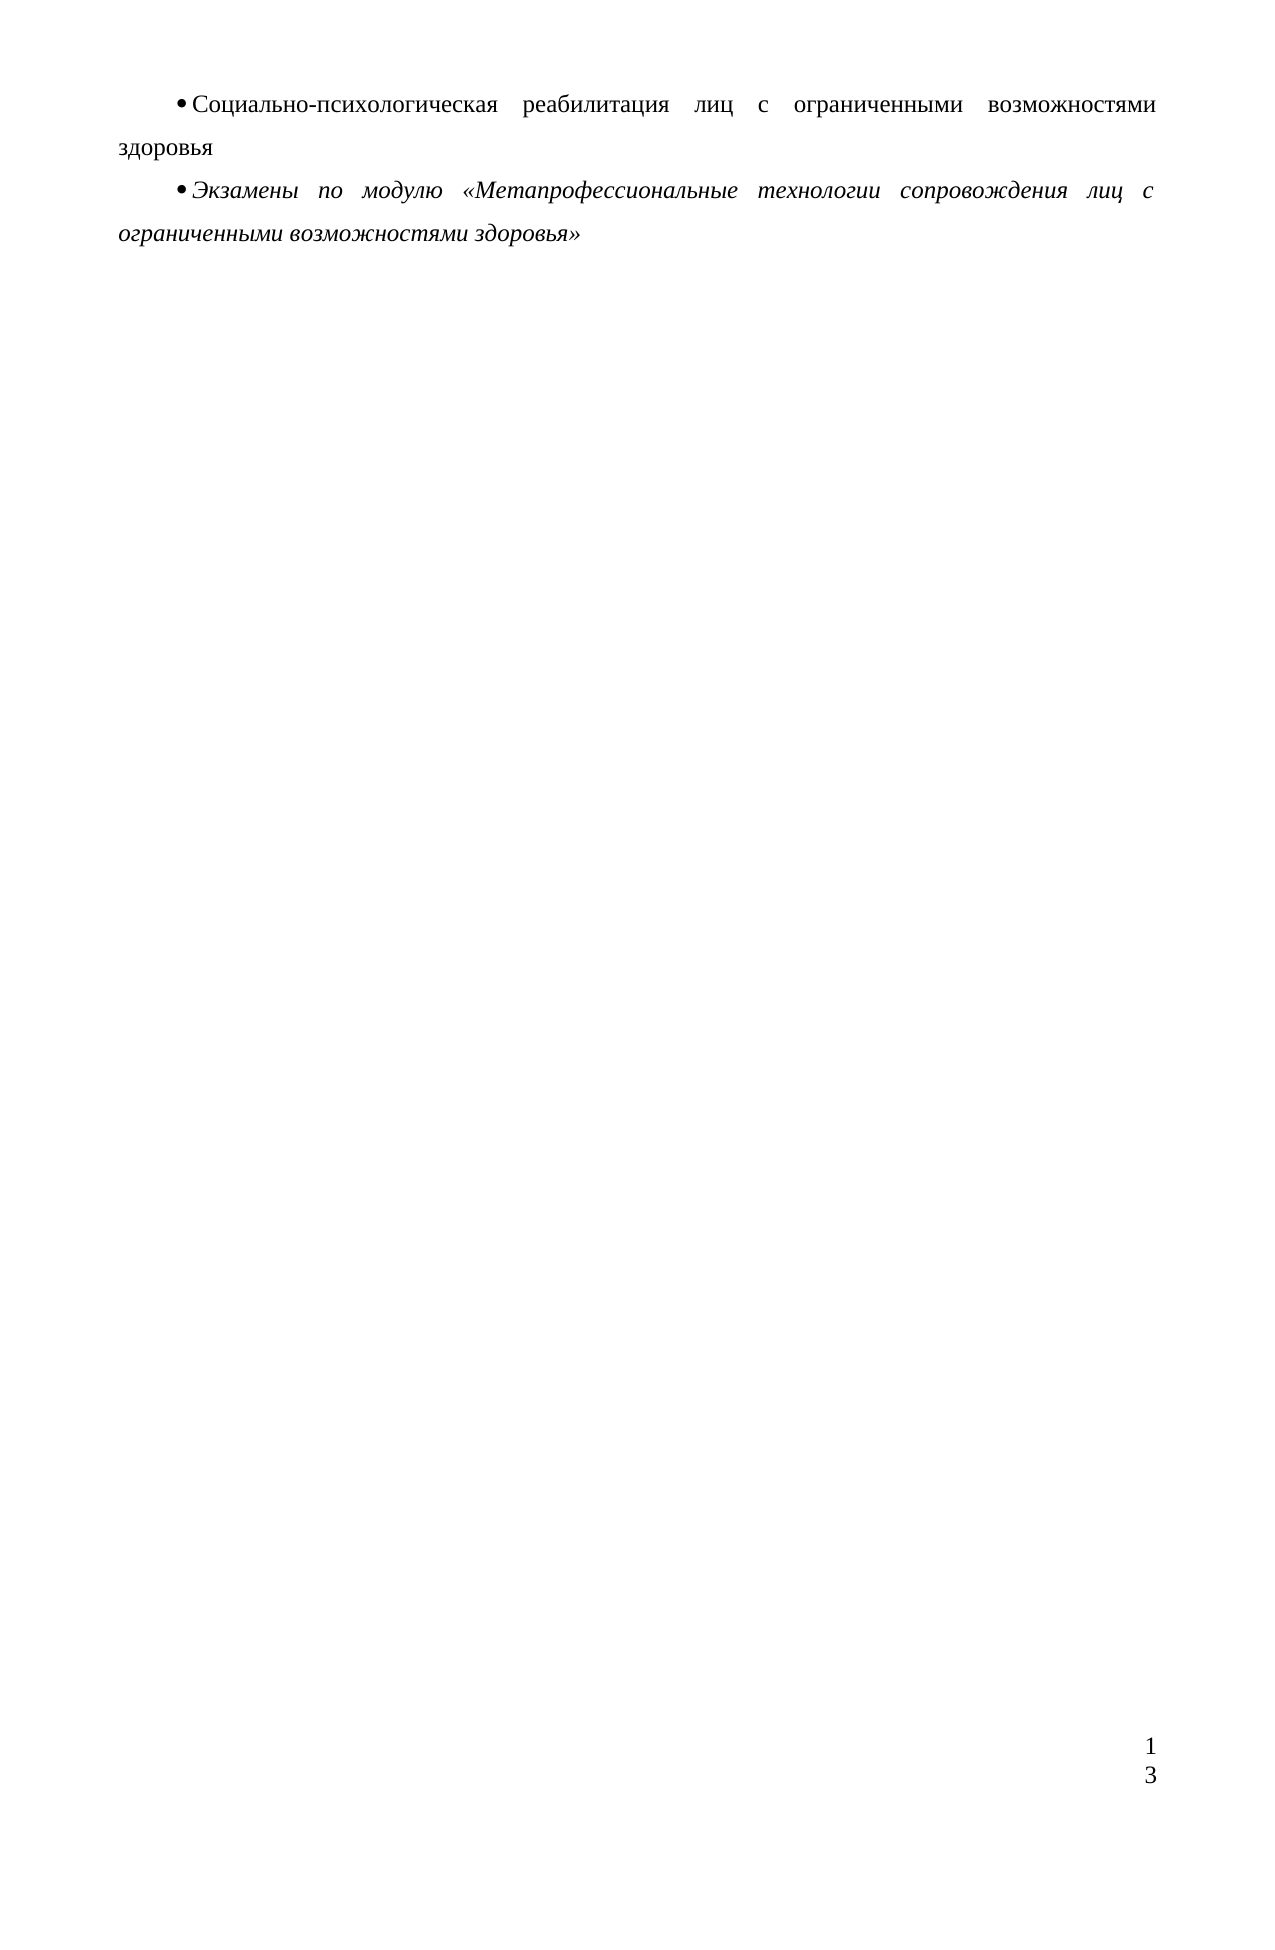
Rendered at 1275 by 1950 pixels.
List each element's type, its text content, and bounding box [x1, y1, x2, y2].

list Экзамены по модулю «Метапрофессиональные технологии сопровождения лиц с ограниченными возможностями здоровья» [118, 175, 1157, 247]
list Социально-психологическая реабилитация лиц с ограниченными возможностями здоровья [118, 89, 1157, 161]
